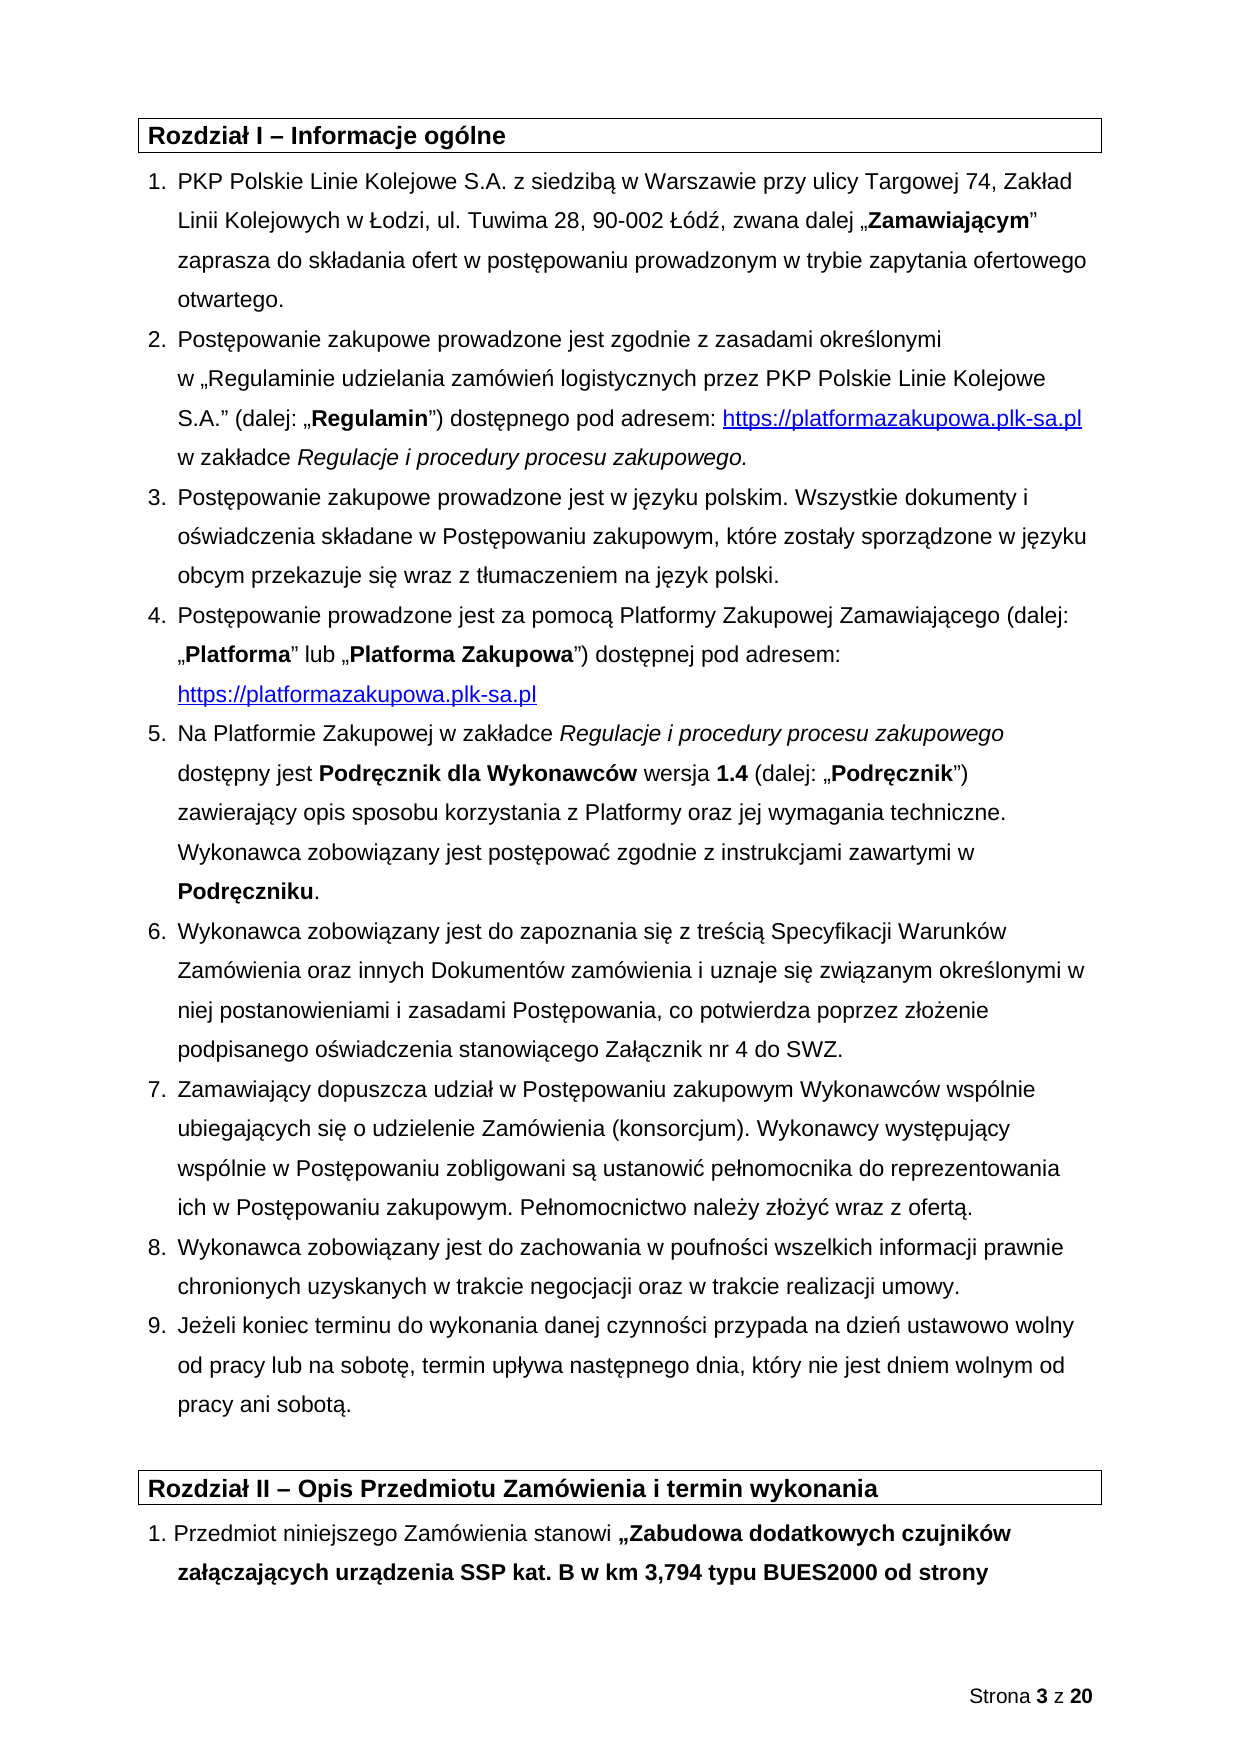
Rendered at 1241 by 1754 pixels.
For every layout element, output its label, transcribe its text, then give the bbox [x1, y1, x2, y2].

list Jeżeli koniec terminu do wykonania danej czynności przypada na dzień ustawowo wolny od pracy lub na sobotę, termin upływa następnego dnia, który nie jest dniem wolnym od pracy ani sobotą. [148, 1312, 1093, 1418]
list Postępowanie zakupowe prowadzone jest w języku polskim. Wszystkie dokumenty i oświadczenia składane w Postępowaniu zakupowym, które zostały sporządzone w języku obcym przekazuje się wraz z tłumaczeniem na język polski. [148, 483, 1093, 589]
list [148, 1520, 1093, 1586]
list Wykonawca zobowiązany jest do zapoznania się z treścią Specyfikacji Warunków Zamówienia oraz innych Dokumentów zamówienia i uznaje się związanym określonymi w niej postanowieniami i zasadami Postępowania, co potwierdza poprzez złożenie podpisanego oświadczenia stanowiącego Załącznik nr 4 do SWZ. [148, 918, 1093, 1062]
list Na Platformie Zakupowej w zakładce Regulacje i procedury procesu zakupowego dostępny jest Podręcznik dla Wykonawców wersja 1.4 (dalej: „Podręcznik”) zawierający opis sposobu korzystania z Platformy oraz jej wymagania techniczne. Wykonawca zobowiązany jest postępować zgodnie z instrukcjami zawartymi w Podręczniku. [148, 720, 1093, 904]
list PKP Polskie Linie Kolejowe S.A. z siedzibą w Warszawie przy ulicy Targowej 74, Zakład Linii Kolejowych w Łodzi, ul. Tuwima 28, 90-002 Łódź, zwana dalej „Zamawiającym” zaprasza do składania ofert w postępowaniu prowadzonym w trybie zapytania ofertowego otwartego. [148, 168, 1093, 312]
subtitle Rozdział II – Opis Przedmiotu Zamówienia i termin wykonania [139, 1471, 1101, 1504]
list Wykonawca zobowiązany jest do zachowania w poufności wszelkich informacji prawnie chronionych uzyskanych w trakcie negocjacji oraz w trakcie realizacji umowy. [148, 1233, 1093, 1299]
list Zamawiający dopuszcza udział w Postępowaniu zakupowym Wykonawców wspólnie ubiegających się o udzielenie Zamówienia (konsorcjum). Wykonawcy występujący wspólnie w Postępowaniu zobligowani są ustanowić pełnomocnika do reprezentowania ich w Postępowaniu zakupowym. Pełnomocnictwo należy złożyć wraz z ofertą. [148, 1076, 1093, 1220]
list Postępowanie prowadzone jest za pomocą Platformy Zakupowej Zamawiającego (dalej: „Platforma” lub „Platforma Zakupowa”) dostępnej pod adresem: https://platformazakupowa.plk-sa.pl [148, 602, 1093, 707]
subtitle Rozdział I – Informacje ogólne [139, 119, 1101, 152]
list Postępowanie zakupowe prowadzone jest zgodnie z zasadami określonymi w „Regulaminie udzielania zamówień logistycznych przez PKP Polskie Linie Kolejowe S.A.” (dalej: „Regulamin”) dostępnego pod adresem: https://platformazakupowa.plk-sa.pl w zakładce Regulacje i procedury procesu zakupowego. [148, 326, 1093, 470]
